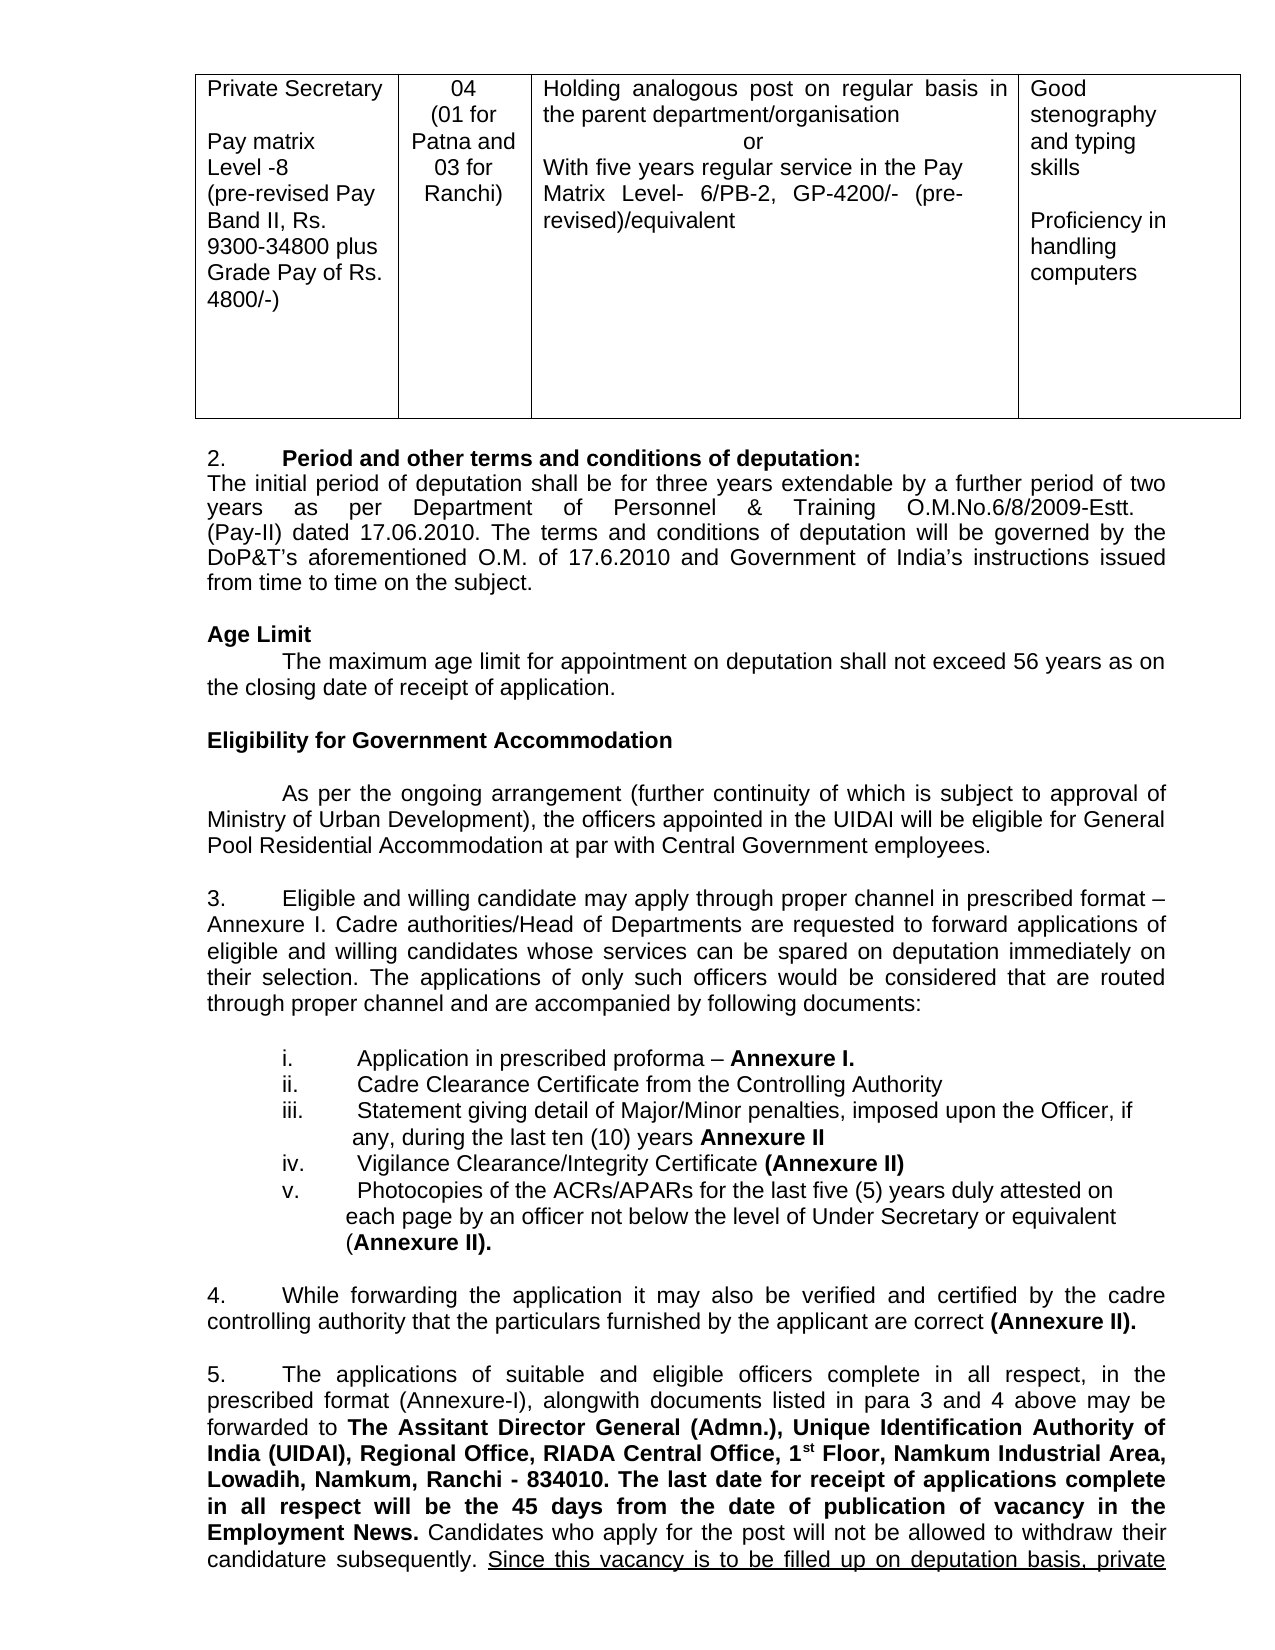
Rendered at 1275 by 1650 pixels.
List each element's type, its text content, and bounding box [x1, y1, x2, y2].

table_cell Private Secretary Pay matrix Level -8 (pre-revised Pay Band II, Rs. 9300-34800 plus Grade Pay of Rs. 4800/-) [196, 75, 398, 417]
text each page by an officer not below the level of Under Secretary or equivalent [282, 1203, 1167, 1229]
text iv. Vigilance Clearance/Integrity Certificate (Annexure II) [282, 1150, 1167, 1177]
text The maximum age limit for appointment on deputation shall not exceed 56 years as on the closing date of receipt of application. [207, 648, 1167, 701]
text Eligibility for Government Accommodation [207, 727, 1167, 753]
text As per the ongoing arrangement (further continuity of which is subject to approval of Ministry of Urban Development), the officers appointed in the UIDAI will be eligible for General Pool Residential Accommodation at par with Central Government employees. [207, 779, 1167, 859]
text iii. Statement giving detail of Major/Minor penalties, imposed upon the Officer, if [282, 1097, 1167, 1124]
text any, during the last ten (10) years Annexure II [282, 1124, 1167, 1150]
table_cell Holding analogous post on regular basis in the parent department/organisation or With five years regular service in the Pay Matrix Level- 6/PB-2, GP-4200/- (pre-revised)/equivalent [532, 75, 1018, 417]
text Age Limit [207, 621, 1167, 648]
table_cell 04 (01 for Patna and 03 for Ranchi) [399, 75, 531, 417]
text ii. Cadre Clearance Certificate from the Controlling Authority [282, 1071, 1167, 1097]
text 3. Eligible and willing candidate may apply through proper channel in prescribed format – Annexure I. Cadre authorities/Head of Departments are requested to forward applications of eligible and willing candidates whose services can be spared on deputation immediately on their selection. The applications of only such officers would be considered that are routed through proper channel and are accompanied by following documents: [207, 885, 1167, 1017]
text (Annexure II). [282, 1229, 1167, 1256]
table_cell Good stenography and typing skills Proficiency in handling computers [1019, 75, 1240, 417]
text v. Photocopies of the ACRs/APARs for the last five (5) years duly attested on [282, 1177, 1167, 1203]
text 4. While forwarding the application it may also be verified and certified by the cadre controlling authority that the particulars furnished by the applicant are correct (Annexure II). [207, 1282, 1167, 1335]
text i. Application in prescribed proforma – Annexure I. [282, 1045, 1167, 1071]
text 2. Period and other terms and conditions of deputation: [207, 445, 1167, 471]
text The initial period of deputation shall be for three years extendable by a further period of two years as per Department of Personnel & Training O.M.No.6/8/2009-Estt. (Pay-II) dated 17.06.2010. The terms and conditions of deputation will be governed by the DoP&T’s aforementioned O.M. of 17.6.2010 and Government of India’s instructions issued from time to time on the subject. [207, 471, 1167, 595]
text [207, 1361, 1167, 1572]
